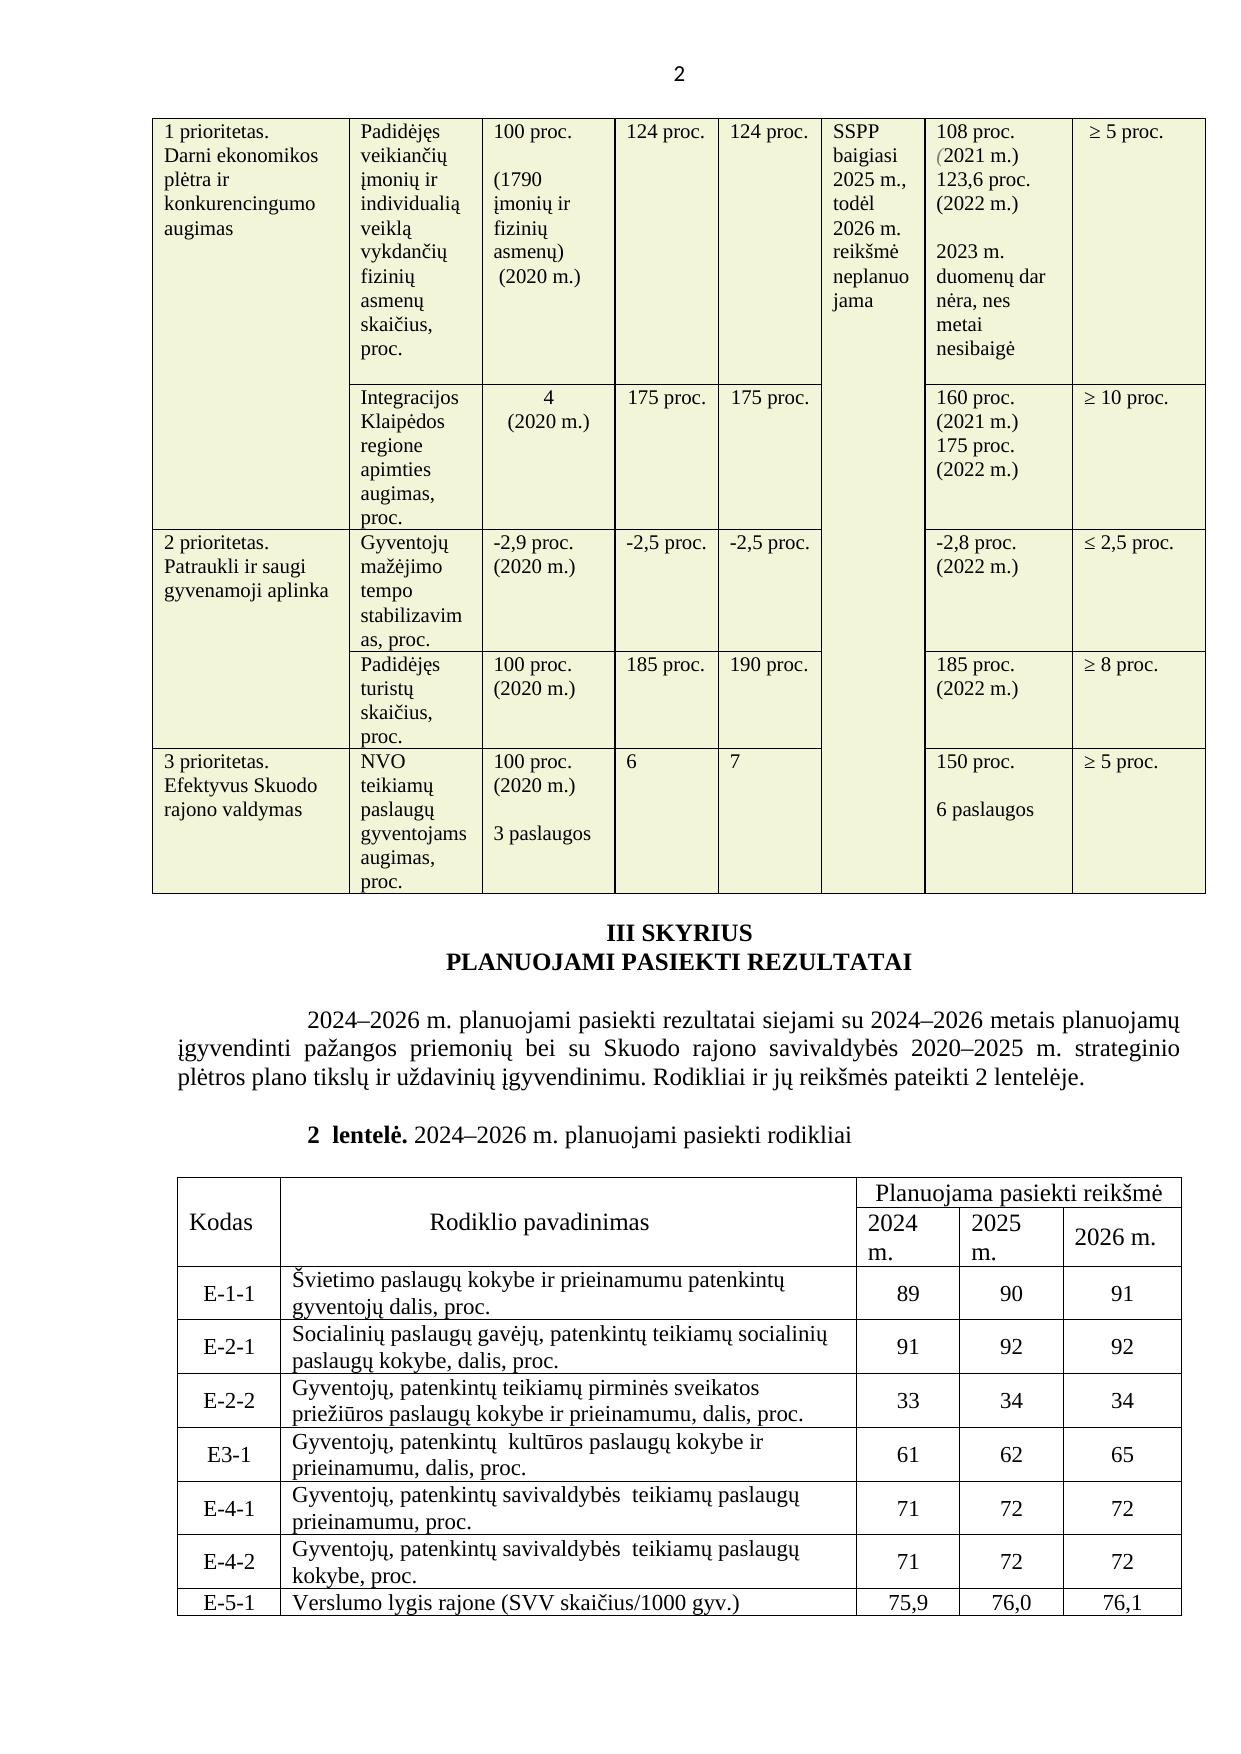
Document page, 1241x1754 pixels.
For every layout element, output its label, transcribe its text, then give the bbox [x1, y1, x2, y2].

table_cell ≥ 10 proc. [1073, 385, 1205, 529]
table_cell Padidėjęs veikiančių įmonių ir individualią veiklą vykdančių fizinių asmenų skaičius, proc. [350, 119, 482, 384]
table_cell 34 [1064, 1374, 1181, 1427]
table_cell 1 prioritetas. Darni ekonomikos plėtra ir konkurencingumo augimas [153, 119, 349, 529]
table_cell 72 [1064, 1535, 1181, 1588]
table_cell 175 proc. [616, 385, 718, 529]
table_cell 92 [960, 1320, 1063, 1373]
table_cell 61 [857, 1428, 959, 1481]
table_cell NVO teikiamų paslaugų gyventojams augimas, proc. [350, 749, 482, 893]
table_cell 71 [857, 1482, 959, 1534]
table_cell -2,8 proc. (2022 m.) [926, 530, 1072, 651]
table_cell 6 [616, 749, 718, 893]
table_cell 100 proc. (1790 įmonių ir fizinių asmenų) (2020 m.) [483, 119, 614, 384]
table_cell 72 [960, 1535, 1063, 1588]
table_cell Gyventojų, patenkintų kultūros paslaugų kokybe ir prieinamumu, dalis, proc. [281, 1428, 856, 1481]
table_cell 89 [857, 1267, 959, 1319]
table_cell 160 proc. (2021 m.) 175 proc. (2022 m.) [926, 385, 1072, 529]
table_cell 124 proc. [719, 119, 821, 384]
table_cell 34 [960, 1374, 1063, 1427]
table_header Kodas [178, 1178, 280, 1266]
table_cell Padidėjęs turistų skaičius, proc. [350, 652, 482, 748]
table_cell 75,9 [857, 1589, 959, 1615]
table_cell 3 prioritetas. Efektyvus Skuodo rajono valdymas [153, 749, 349, 893]
table_cell Verslumo lygis rajone (SVV skaičius/1000 gyv.) [281, 1589, 856, 1615]
table_cell SSPP baigiasi 2025 m., todėl 2026 m. reikšmė neplanuojama [822, 119, 924, 893]
table_cell 2025 m. [960, 1208, 1063, 1266]
table_cell 108 proc. (2021 m.) 123,6 proc. (2022 m.) 2023 m. duomenų dar nėra, nes metai nesibaigė [926, 119, 1072, 384]
table_cell 62 [960, 1428, 1063, 1481]
text 2 lentelė. 2024–2026 m. planuojami pasiekti rodikliai [177, 1120, 1181, 1148]
table_cell 92 [1064, 1320, 1181, 1373]
table_cell -2,5 proc. [616, 530, 718, 651]
table_cell 65 [1064, 1428, 1181, 1481]
table_cell 91 [1064, 1267, 1181, 1319]
table_cell 72 [1064, 1482, 1181, 1534]
table_cell Gyventojų, patenkintų savivaldybės teikiamų paslaugų kokybe, proc. [281, 1535, 856, 1588]
table_cell E-5-1 [178, 1589, 280, 1615]
table_cell 72 [960, 1482, 1063, 1534]
table_cell E-2-1 [178, 1320, 280, 1373]
table_header Planuojama pasiekti reikšmė [857, 1178, 1181, 1207]
table_cell ≥ 5 proc. [1073, 119, 1205, 384]
table_cell 33 [857, 1374, 959, 1427]
table_cell 185 proc. [616, 652, 718, 748]
table_cell Gyventojų, patenkintų teikiamų pirminės sveikatos priežiūros paslaugų kokybe ir prieinamumu, dalis, proc. [281, 1374, 856, 1427]
table_cell 124 proc. [616, 119, 718, 384]
table_cell ≤ 2,5 proc. [1073, 530, 1205, 651]
table_cell 150 proc. 6 paslaugos [926, 749, 1072, 893]
table_cell 76,1 [1064, 1589, 1181, 1615]
table_cell -2,9 proc. (2020 m.) [483, 530, 614, 651]
table_cell Gyventojų, patenkintų savivaldybės teikiamų paslaugų prieinamumu, proc. [281, 1482, 856, 1534]
table_cell 4 (2020 m.) [483, 385, 614, 529]
table_header Rodiklio pavadinimas [281, 1178, 856, 1266]
table_cell 175 proc. [719, 385, 821, 529]
table_cell E-4-1 [178, 1482, 280, 1534]
table_cell 76,0 [960, 1589, 1063, 1615]
table_cell 100 proc. (2020 m.) [483, 652, 614, 748]
table_cell 71 [857, 1535, 959, 1588]
table_cell -2,5 proc. [719, 530, 821, 651]
text III SKYRIUS [177, 918, 1181, 947]
table_cell E-2-2 [178, 1374, 280, 1427]
table_cell 91 [857, 1320, 959, 1373]
text 2024–2026 m. planuojami pasiekti rezultatai siejami su 2024–2026 metais planuojamų įgyvendinti pažangos priemonių bei su Skuodo rajono savivaldybės 2020–2025 m. strateginio plėtros plano tikslų ir uždavinių įgyvendinimu. Rodikliai ir jų reikšmės pateikti 2 lentelėje. [177, 1005, 1181, 1091]
table_cell E-4-2 [178, 1535, 280, 1588]
table_cell Socialinių paslaugų gavėjų, patenkintų teikiamų socialinių paslaugų kokybe, dalis, proc. [281, 1320, 856, 1373]
table_cell ≥ 8 proc. [1073, 652, 1205, 748]
table_cell E3-1 [178, 1428, 280, 1481]
table_cell 2026 m. [1064, 1208, 1181, 1266]
table_cell 190 proc. [719, 652, 821, 748]
table_cell 2024 m. [857, 1208, 959, 1266]
table_cell 7 [719, 749, 821, 893]
table_cell E-1-1 [178, 1267, 280, 1319]
table_cell Integracijos Klaipėdos regione apimties augimas, proc. [350, 385, 482, 529]
text PLANUOJAMI PASIEKTI REZULTATAI [177, 947, 1181, 976]
table_cell 2 prioritetas. Patraukli ir saugi gyvenamoji aplinka [153, 530, 349, 748]
table_cell ≥ 5 proc. [1073, 749, 1205, 893]
table_cell 100 proc. (2020 m.) 3 paslaugos [483, 749, 614, 893]
table_cell Gyventojų mažėjimo tempo stabilizavimas, proc. [350, 530, 482, 651]
table_cell 90 [960, 1267, 1063, 1319]
table_cell Švietimo paslaugų kokybe ir prieinamumu patenkintų gyventojų dalis, proc. [281, 1267, 856, 1319]
table_cell 185 proc. (2022 m.) [926, 652, 1072, 748]
